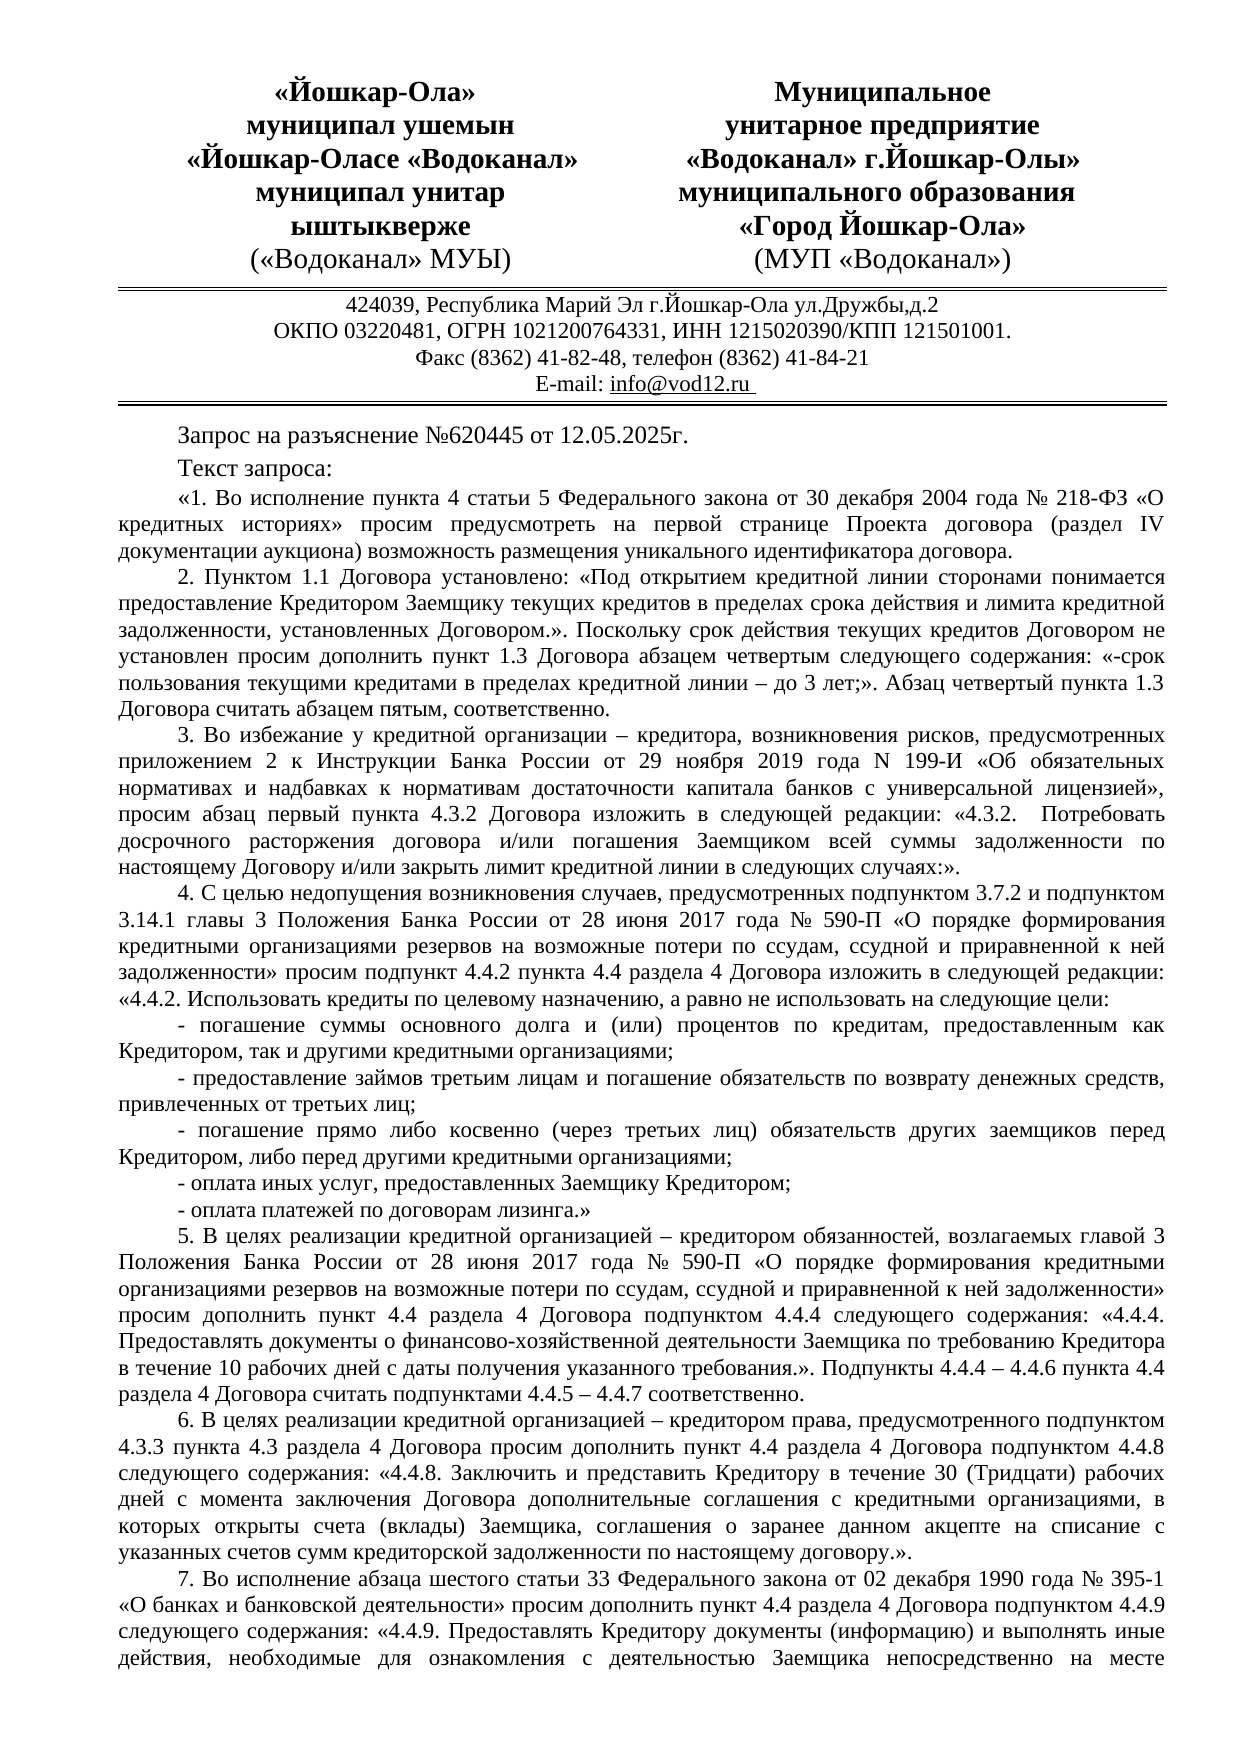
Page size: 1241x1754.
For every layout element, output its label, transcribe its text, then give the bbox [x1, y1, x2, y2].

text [118, 1564, 1167, 1670]
text - погашение прямо либо косвенно (через третьих лиц) обязательств других заемщиков перед Кредитором, либо перед другими кредитными организациями; [118, 1117, 1167, 1169]
table_cell муниципального образования [631, 175, 1133, 208]
text 6. В целях реализации кредитной организацией – кредитором права, предусмотренного подпунктом 4.3.3 пункта 4.3 раздела 4 Договора просим дополнить пункт 4.4 раздела 4 Договора подпунктом 4.4.8 следующего содержания: «4.4.8. Заключить и представить Кредитору в течение 30 (Тридцати) рабочих дней с момента заключения Договора дополнительные соглашения с кредитными организациями, в которых открыты счета (вклады) Заемщика, соглашения о заранее данном акцепте на списание с указанных счетов сумм кредиторской задолженности по настоящему договору.». [118, 1406, 1167, 1564]
text Текст запроса: [118, 453, 1167, 482]
text ОКПО 03220481, ОГРН 1021200764331, ИНН 1215020390/КПП 121501001. [118, 318, 1167, 344]
table_cell «Водоканал» г.Йошкар-Олы» [631, 141, 1133, 174]
text 5. В целях реализации кредитной организацией – кредитором обязанностей, возлагаемых главой 3 Положения Банка России от 28 июня 2017 года № 590-П «О порядке формирования кредитными организациями резервов на возможные потери по ссудам, ссудной и приравненной к ней задолженности» просим дополнить пункт 4.4 раздела 4 Договора подпунктом 4.4.4 следующего содержания: «4.4.4. Предоставлять документы о финансово-хозяйственной деятельности Заемщика по требованию Кредитора в течение 10 рабочих дней с даты получения указанного требования.». Подпункты 4.4.4 – 4.4.6 пункта 4.4 раздела 4 Договора считать подпунктами 4.4.5 – 4.4.7 соответственно. [118, 1222, 1167, 1406]
table_cell муниципал унитар [129, 175, 631, 208]
table_header Муниципальное [631, 74, 1133, 107]
table_cell (МУП «Водоканал») [631, 242, 1133, 275]
table_header «Йошкар-Ола» [129, 74, 631, 107]
text 424039, Республика Марий Эл г.Йошкар-Ола ул.Дружбы,д.2 [118, 291, 1167, 318]
text Запрос на разъяснение №620445 от 12.05.2025г. [118, 420, 1167, 449]
text «1. Во исполнение пункта 4 статьи 5 Федерального закона от 30 декабря 2004 года № 218-ФЗ «О кредитных историях» просим предусмотреть на первой странице Проекта договора (раздел IV документации аукциона) возможность размещения уникального идентификатора договора. [118, 482, 1167, 563]
table_cell унитарное предприятие [631, 108, 1133, 141]
table_cell ыштыкверже [129, 208, 631, 242]
table_cell «Город Йошкар-Ола» [631, 208, 1133, 242]
text - оплата платежей по договорам лизинга.» [118, 1196, 1167, 1222]
text - оплата иных услуг, предоставленных Заемщику Кредитором; [118, 1169, 1167, 1196]
text E-mail: info@vod12.ru [118, 370, 1167, 401]
table_cell «Йошкар-Оласе «Водоканал» [129, 141, 631, 174]
table_cell («Водоканал» МУЫ) [129, 242, 631, 275]
table_cell муниципал ушемын [129, 108, 631, 141]
text 4. С целью недопущения возникновения случаев, предусмотренных подпунктом 3.7.2 и подпунктом 3.14.1 главы 3 Положения Банка России от 28 июня 2017 года № 590-П «О порядке формирования кредитными организациями резервов на возможные потери по ссудам, ссудной и приравненной к ней задолженности» просим подпункт 4.4.2 пункта 4.4 раздела 4 Договора изложить в следующей редакции: «4.4.2. Использовать кредиты по целевому назначению, а равно не использовать на следующие цели: [118, 879, 1167, 1011]
text 2. Пунктом 1.1 Договора установлено: «Под открытием кредитной линии сторонами понимается предоставление Кредитором Заемщику текущих кредитов в пределах срока действия и лимита кредитной задолженности, установленных Договором.». Поскольку срок действия текущих кредитов Договором не установлен просим дополнить пункт 1.3 Договора абзацем четвертым следующего содержания: «-срок пользования текущими кредитами в пределах кредитной линии – до 3 лет;». Абзац четвертый пункта 1.3 Договора считать абзацем пятым, соответственно. [118, 563, 1167, 721]
text Факс (8362) 41-82-48, телефон (8362) 41-84-21 [118, 344, 1167, 370]
text 3. Во избежание у кредитной организации – кредитора, возникновения рисков, предусмотренных приложением 2 к Инструкции Банка России от 29 ноября 2019 года N 199-И «Об обязательных нормативах и надбавках к нормативам достаточности капитала банков с универсальной лицензией», просим абзац первый пункта 4.3.2 Договора изложить в следующей редакции: «4.3.2. Потребовать досрочного расторжения договора и/или погашения Заемщиком всей суммы задолженности по настоящему Договору и/или закрыть лимит кредитной линии в следующих случаях:». [118, 721, 1167, 879]
text - погашение суммы основного долга и (или) процентов по кредитам, предоставленным как Кредитором, так и другими кредитными организациями; [118, 1011, 1167, 1064]
text - предоставление займов третьим лицам и погашение обязательств по возврату денежных средств, привлеченных от третьих лиц; [118, 1064, 1167, 1117]
